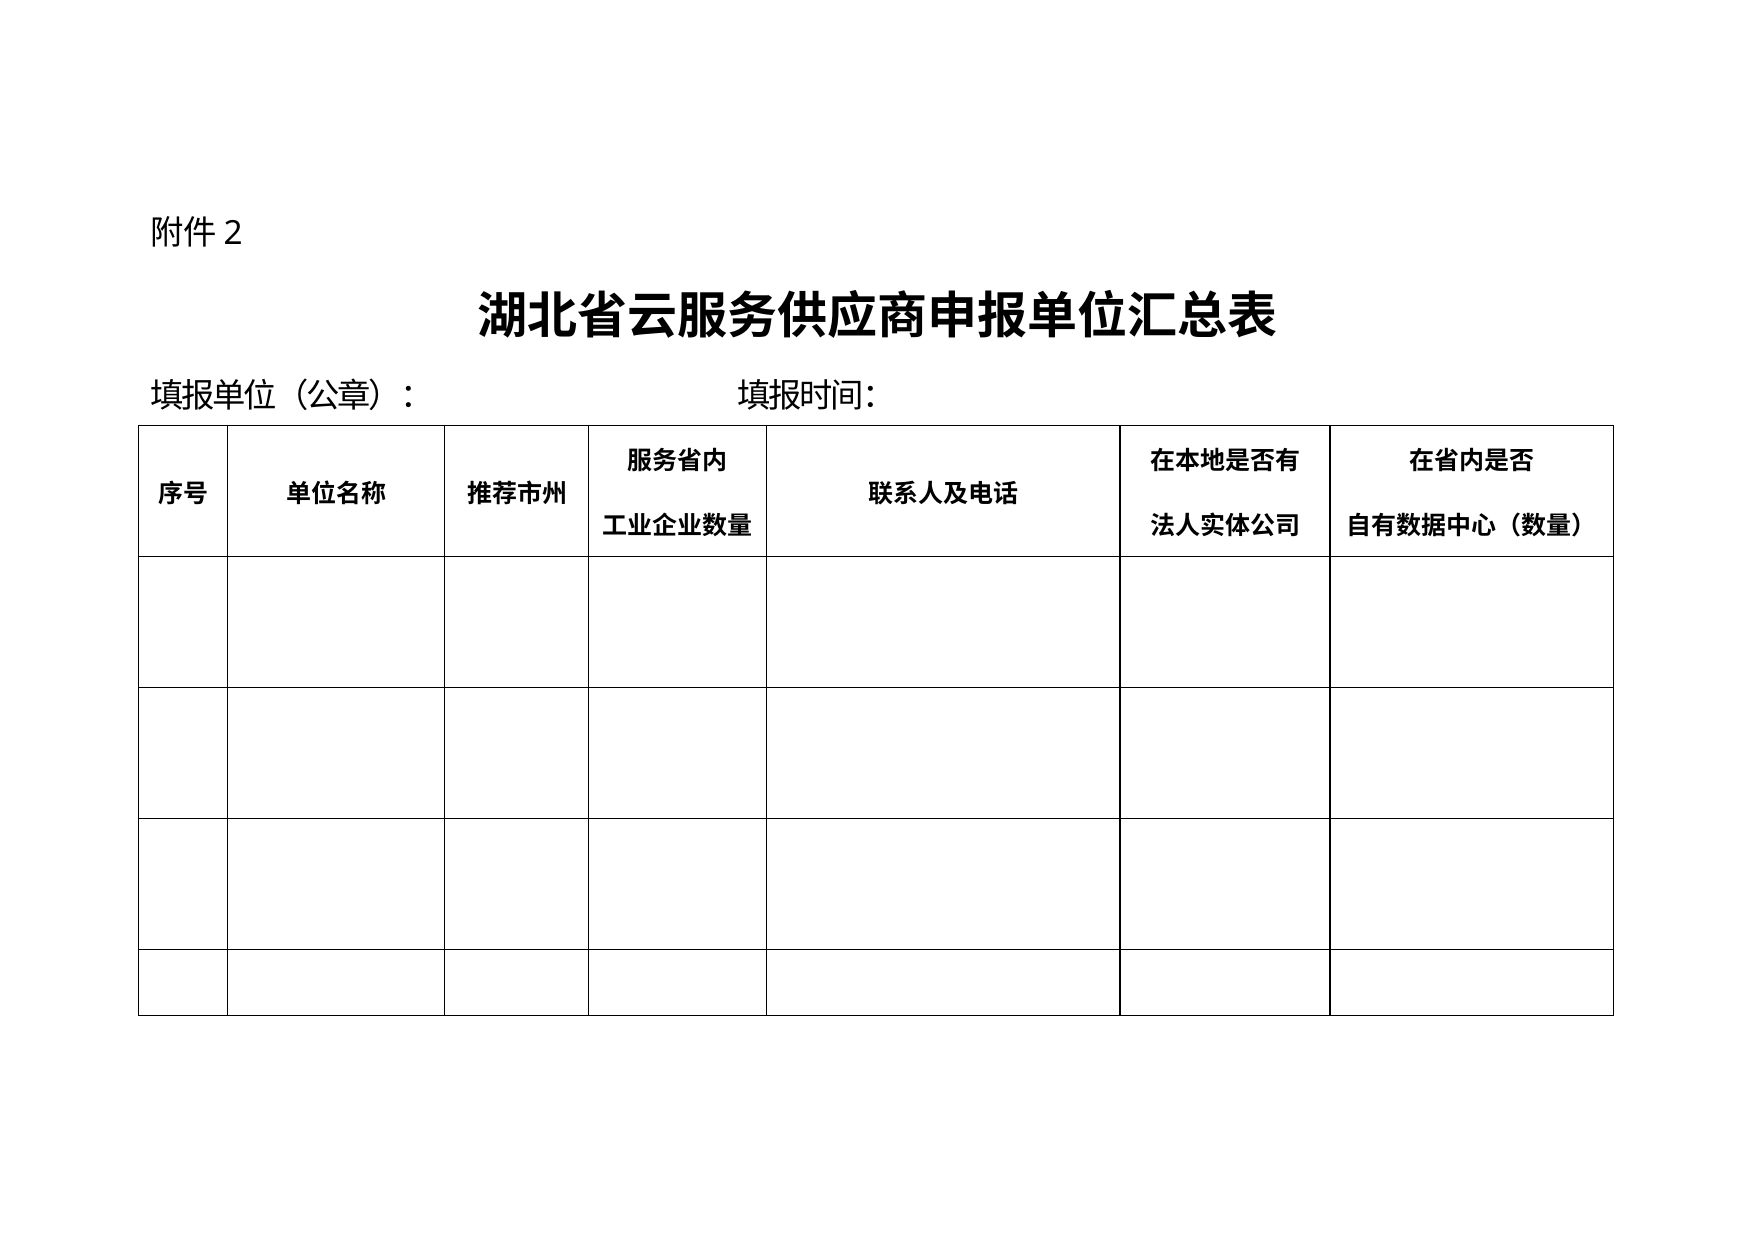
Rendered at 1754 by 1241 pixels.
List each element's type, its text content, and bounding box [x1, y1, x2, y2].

table_cell [139, 557, 227, 687]
table_cell [767, 819, 1119, 949]
table_cell [1331, 950, 1613, 1015]
table_header 推荐市州 [445, 426, 588, 556]
table_cell [445, 557, 588, 687]
table_cell [1121, 950, 1329, 1015]
text 附件2 [150, 198, 1604, 263]
table_cell [228, 950, 444, 1015]
table_cell [445, 819, 588, 949]
table_cell [1331, 557, 1613, 687]
table_cell [1121, 688, 1329, 818]
table_header 序号 [139, 426, 227, 556]
table_cell [139, 950, 227, 1015]
table_cell [767, 950, 1119, 1015]
table_cell [445, 688, 588, 818]
table_cell [589, 950, 766, 1015]
table_cell [1331, 819, 1613, 949]
table_cell [228, 557, 444, 687]
table_cell [445, 950, 588, 1015]
text 湖北省云服务供应商申报单位汇总表 [150, 263, 1604, 360]
table_cell [1121, 819, 1329, 949]
table_cell [139, 688, 227, 818]
table_cell [589, 557, 766, 687]
table_header 单位名称 [228, 426, 444, 556]
table_cell [1121, 557, 1329, 687]
table_cell [228, 819, 444, 949]
table_cell [767, 688, 1119, 818]
table_cell [228, 688, 444, 818]
table_cell [589, 688, 766, 818]
table_header 在本地是否有 法人实体公司 [1121, 426, 1329, 556]
text 填报单位（公章）： 填报时间： [150, 360, 1604, 425]
table_cell [589, 819, 766, 949]
table_cell [767, 557, 1119, 687]
table_header 在省内是否 自有数据中心（数量） [1331, 426, 1613, 556]
table_cell [139, 819, 227, 949]
table_header 服务省内 工业企业数量 [589, 426, 766, 556]
table_cell [1331, 688, 1613, 818]
table_header 联系人及电话 [767, 426, 1119, 556]
